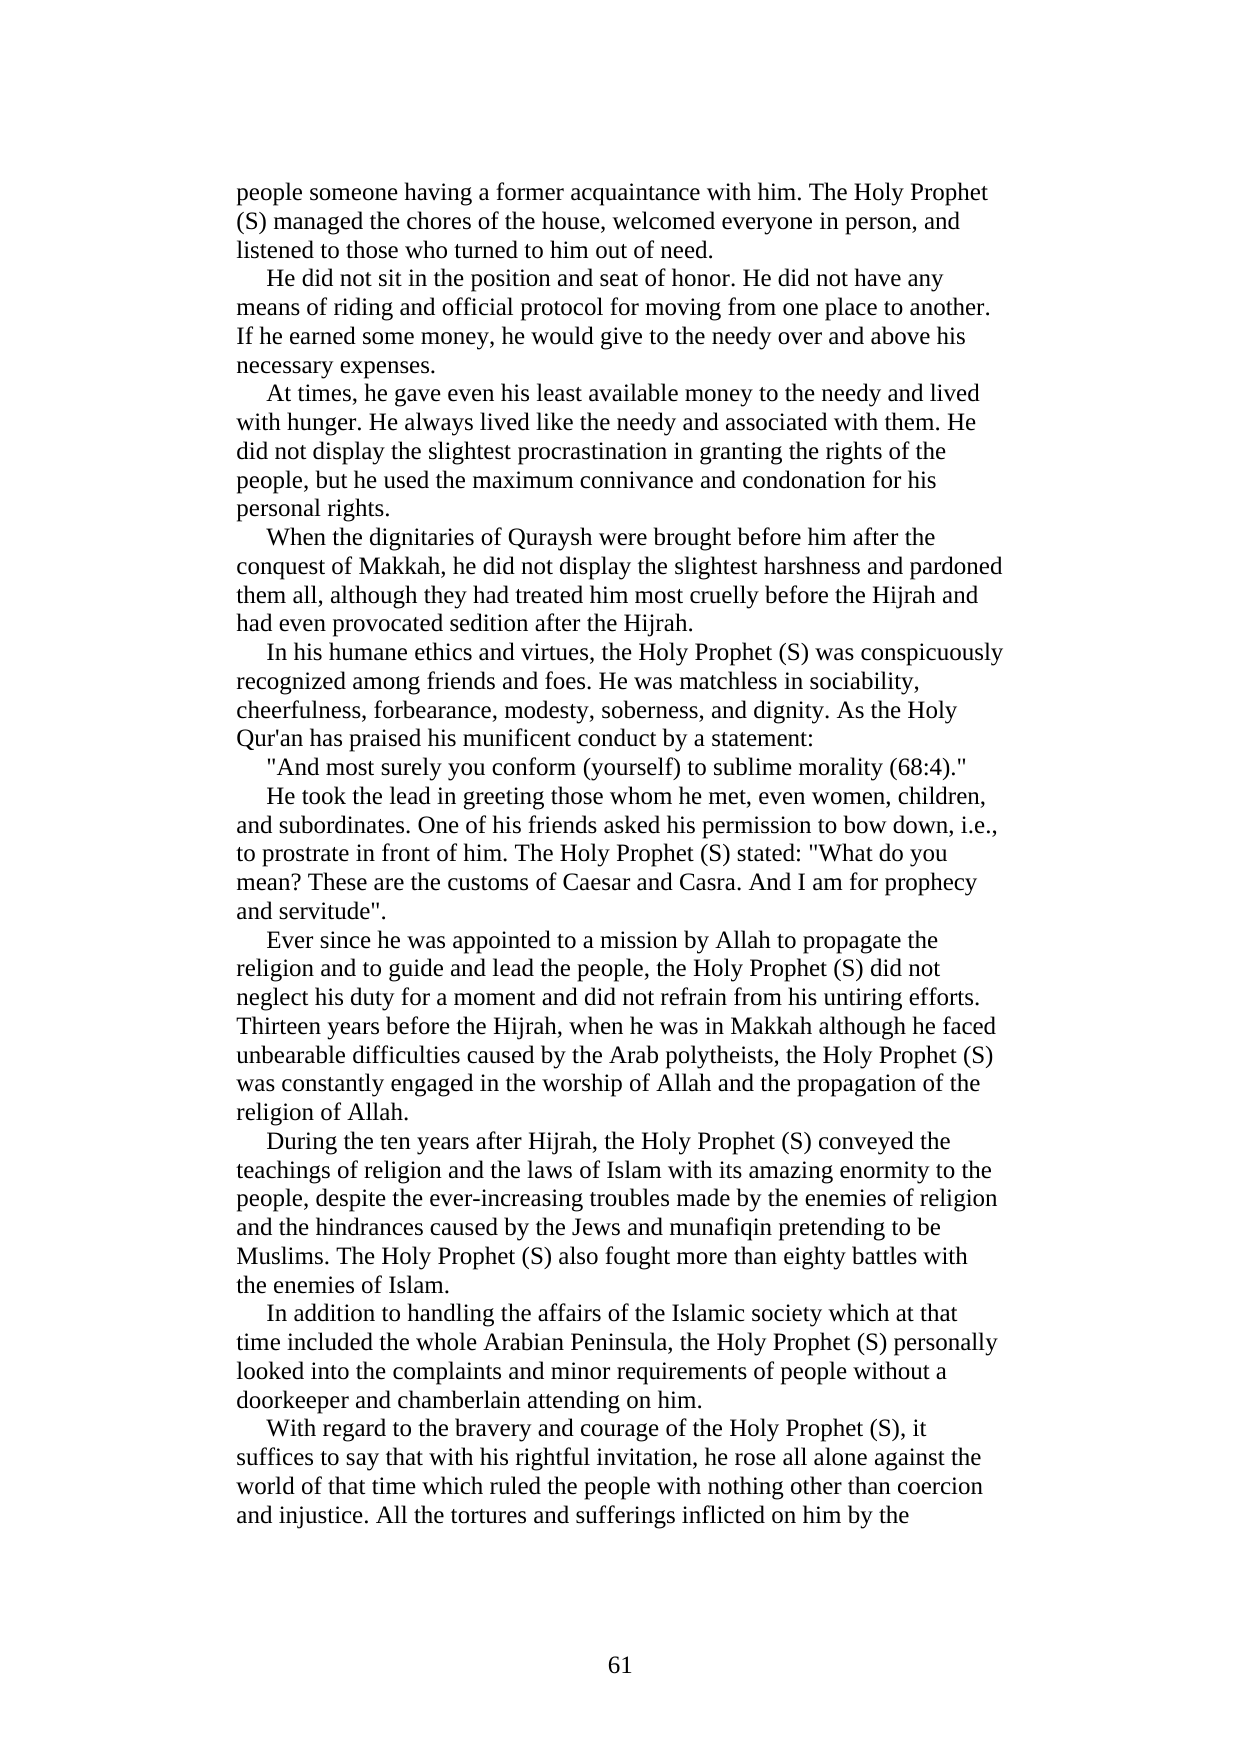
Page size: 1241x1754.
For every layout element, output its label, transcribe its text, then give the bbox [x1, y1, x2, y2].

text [236, 177, 1004, 263]
text "And most surely you conform (yourself) to sublime morality (68:4)." [236, 752, 1004, 781]
text When the dignitaries of Quraysh were brought before him after the conquest of Makkah, he did not display the slightest harshness and pardoned them all, although they had treated him most cruelly before the Hijrah and had even provocated sedition after the Hijrah. [236, 522, 1004, 637]
text During the ten years after Hijrah, the Holy Prophet (S) conveyed the teachings of religion and the laws of Islam with its amazing enormity to the people, despite the ever-increasing troubles made by the enemies of religion and the hindrances caused by the Jews and munafiqin pretending to be Muslims. The Holy Prophet (S) also fought more than eighty battles with the enemies of Islam. [236, 1126, 1004, 1298]
text He did not sit in the position and seat of honor. He did not have any means of riding and official protocol for moving from one place to another. If he earned some money, he would give to the needy over and above his necessary expenses. [236, 263, 1004, 378]
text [236, 1413, 1004, 1528]
text At times, he gave even his least available money to the needy and lived with hunger. He always lived like the needy and associated with them. He did not display the slightest procrastination in granting the rights of the people, but he used the maximum connivance and condonation for his personal rights. [236, 378, 1004, 522]
text Ever since he was appointed to a mission by Allah to propagate the religion and to guide and lead the people, the Holy Prophet (S) did not neglect his duty for a moment and did not refrain from his untiring efforts. Thirteen years before the Hijrah, when he was in Makkah although he faced unbearable difficulties caused by the Arab polytheists, the Holy Prophet (S) was constantly engaged in the worship of Allah and the propagation of the religion of Allah. [236, 925, 1004, 1126]
text He took the lead in greeting those whom he met, even women, children, and subordinates. One of his friends asked his permission to bow down, i.e., to prostrate in front of him. The Holy Prophet (S) stated: "What do you mean? These are the customs of Caesar and Casra. And I am for prophecy and servitude". [236, 781, 1004, 925]
text In addition to handling the affairs of the Islamic society which at that time included the whole Arabian Peninsula, the Holy Prophet (S) personally looked into the complaints and minor requirements of people without a doorkeeper and chamberlain attending on him. [236, 1298, 1004, 1413]
text In his humane ethics and virtues, the Holy Prophet (S) was conspicuously recognized among friends and foes. He was matchless in sociability, cheerfulness, forbearance, modesty, soberness, and dignity. As the Holy Qur'an has praised his munificent conduct by a statement: [236, 637, 1004, 752]
